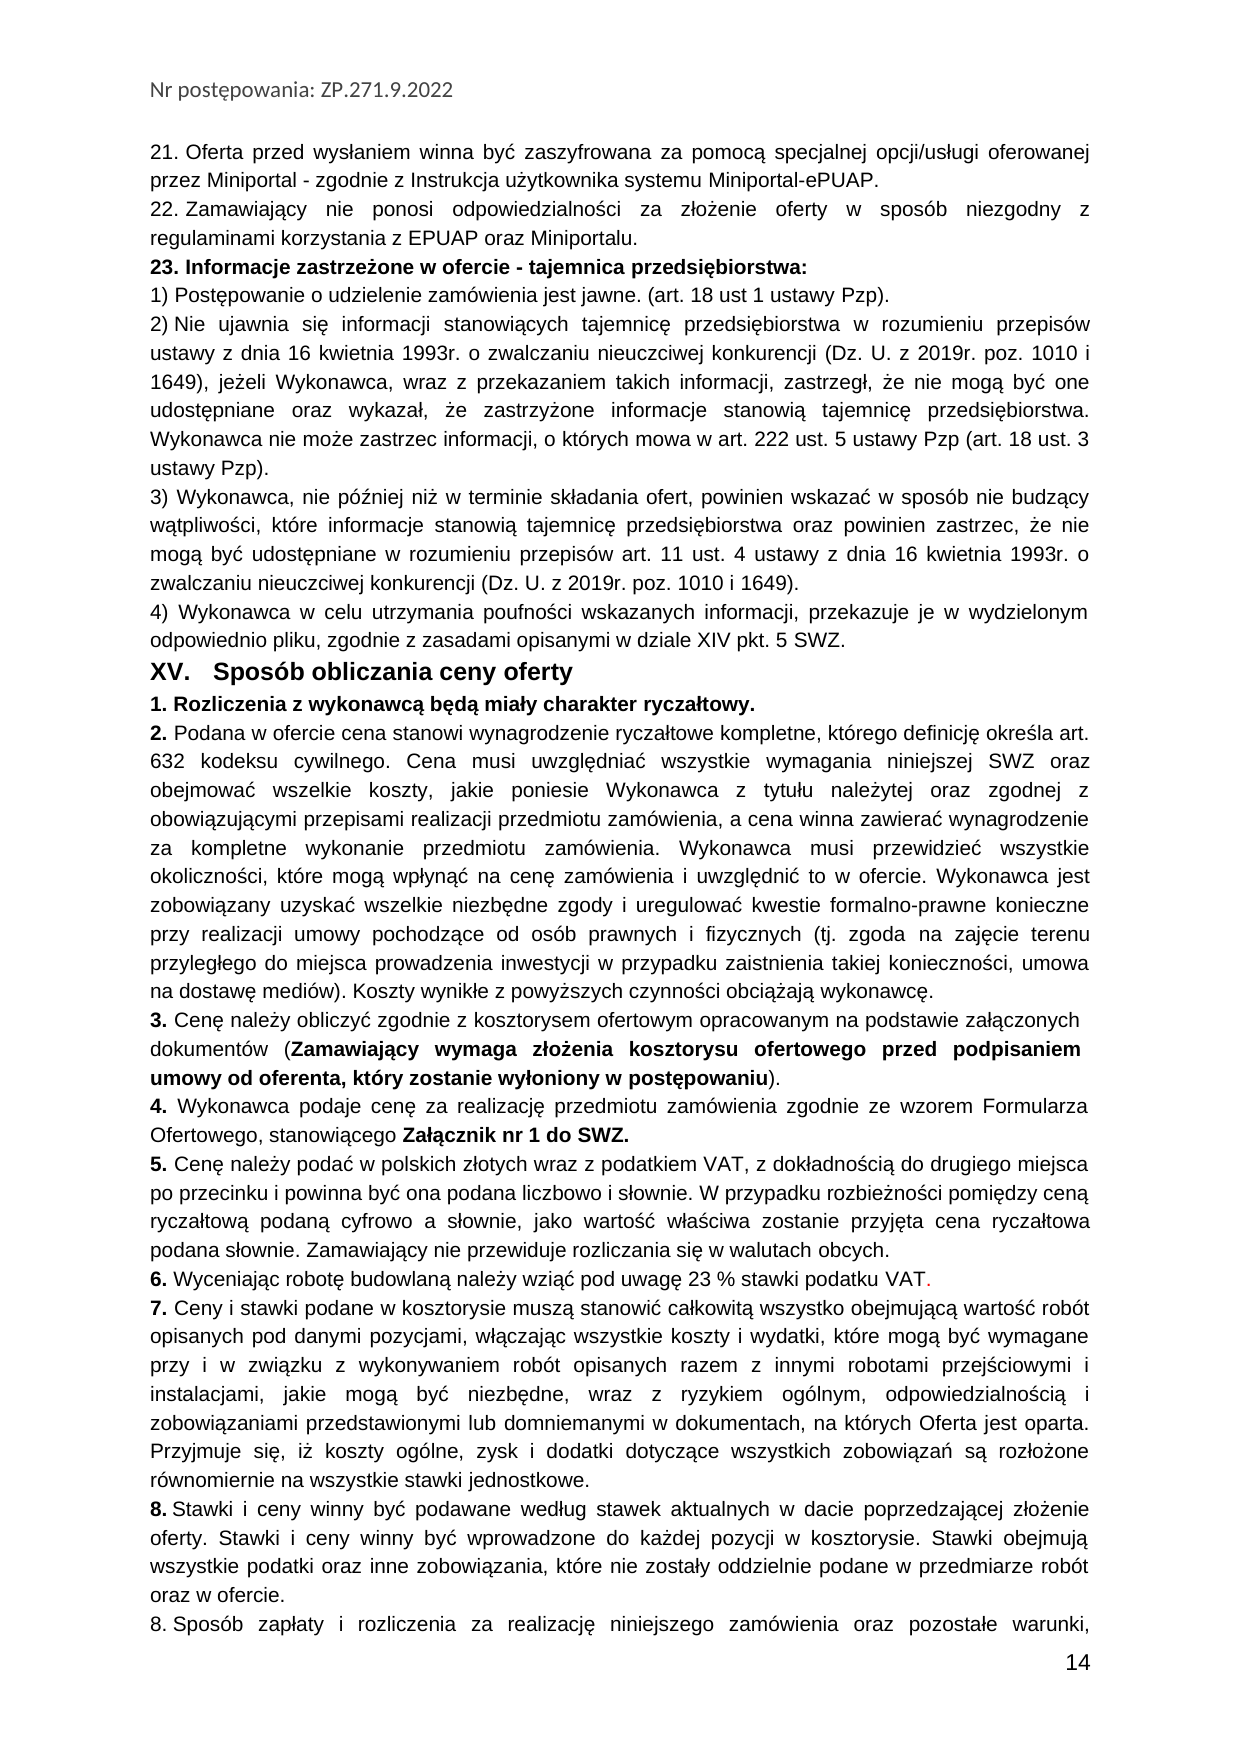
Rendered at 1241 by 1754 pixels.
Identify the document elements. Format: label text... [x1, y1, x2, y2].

list Wykonawca podaje cenę za realizację przedmiotu zamówienia zgodnie ze wzorem Formularza Ofertowego, stanowiącego Załącznik nr 1 do SWZ. [150, 1094, 1089, 1147]
list Wykonawca, nie później niż w terminie składania ofert, powinien wskazać w sposób nie budzący wątpliwości, które informacje stanowią tajemnicę przedsiębiorstwa oraz powinien zastrzec, że nie mogą być udostępniane w rozumieniu przepisów art. 11 ust. 4 ustawy z dnia 16 kwietnia 1993r. o zwalczaniu nieuczciwej konkurencji (Dz. U. z 2019r. poz. 1010 i 1649). [150, 484, 1090, 595]
list Wyceniając robotę budowlaną należy wziąć pod uwagę 23 % stawki podatku VAT. [150, 1267, 1103, 1291]
subtitle Informacje zastrzeżone w ofercie - tajemnica przedsiębiorstwa: [150, 254, 1103, 278]
list Wykonawca w celu utrzymania poufności wskazanych informacji, przekazuje je w wydzielonym odpowiednio pliku, zgodnie z zasadami opisanymi w dziale XIV pkt. 5 SWZ. [150, 599, 1089, 652]
list Oferta przed wysłaniem winna być zaszyfrowana za pomocą specjalnej opcji/usługi oferowanej przez Miniportal - zgodnie z Instrukcja użytkownika systemu Miniportal-ePUAP. [150, 139, 1091, 192]
subtitle Sposób obliczania ceny oferty [150, 657, 1103, 686]
subtitle Rozliczenia z wykonawcą będą miały charakter ryczałtowy. [150, 692, 1103, 716]
list Postępowanie o udzielenie zamówienia jest jawne. (art. 18 ust 1 ustawy Pzp). [150, 283, 1103, 307]
list Cenę należy podać w polskich złotych wraz z podatkiem VAT, z dokładnością do drugiego miejsca po przecinku i powinna być ona podana liczbowo i słownie. W przypadku rozbieżności pomiędzy ceną ryczałtową podaną cyfrowo a słownie, jako wartość właściwa zostanie przyjęta cena ryczałtowa podana słownie. Zamawiający nie przewiduje rozliczania się w walutach obcych. [150, 1152, 1090, 1262]
list Ceny i stawki podane w kosztorysie muszą stanowić całkowitą wszystko obejmującą wartość robót opisanych pod danymi pozycjami, włączając wszystkie koszty i wydatki, które mogą być wymagane przy i w związku z wykonywaniem robót opisanych razem z innymi robotami przejściowymi i instalacjami, jakie mogą być niezbędne, wraz z ryzykiem ogólnym, odpowiedzialnością i zobowiązaniami przedstawionymi lub domniemanymi w dokumentach, na których Oferta jest oparta. Przyjmuje się, iż koszty ogólne, zysk i dodatki dotyczące wszystkich zobowiązań są rozłożone równomiernie na wszystkie stawki jednostkowe. [150, 1295, 1091, 1492]
list Stawki i ceny winny być podawane według stawek aktualnych w dacie poprzedzającej złożenie oferty. Stawki i ceny winny być wprowadzone do każdej pozycji w kosztorysie. Stawki obejmują wszystkie podatki oraz inne zobowiązania, które nie zostały oddzielnie podane w przedmiarze robót oraz w ofercie. [150, 1497, 1090, 1607]
list Nie ujawnia się informacji stanowiących tajemnicę przedsiębiorstwa w rozumieniu przepisów ustawy z dnia 16 kwietnia 1993r. o zwalczaniu nieuczciwej konkurencji (Dz. U. z 2019r. poz. 1010 i 1649), jeżeli Wykonawca, wraz z przekazaniem takich informacji, zastrzegł, że nie mogą być one udostępniane oraz wykazał, że zastrzyżone informacje stanowią tajemnicę przedsiębiorstwa. Wykonawca nie może zastrzec informacji, o których mowa w art. 222 ust. 5 ustawy Pzp (art. 18 ust. 3 ustawy Pzp). [150, 312, 1091, 480]
list Podana w ofercie cena stanowi wynagrodzenie ryczałtowe kompletne, którego definicję określa art. 632 kodeksu cywilnego. Cena musi uwzględniać wszystkie wymagania niniejszej SWZ oraz obejmować wszelkie koszty, jakie poniesie Wykonawca z tytułu należytej oraz zgodnej z obowiązującymi przepisami realizacji przedmiotu zamówienia, a cena winna zawierać wynagrodzenie za kompletne wykonanie przedmiotu zamówienia. Wykonawca musi przewidzieć wszystkie okoliczności, które mogą wpłynąć na cenę zamówienia i uwzględnić to w ofercie. Wykonawca jest zobowiązany uzyskać wszelkie niezbędne zgody i uregulować kwestie formalno-prawne konieczne przy realizacji umowy pochodzące od osób prawnych i fizycznych (tj. zgoda na zajęcie terenu przyległego do miejsca prowadzenia inwestycji w przypadku zaistnienia takiej konieczności, umowa na dostawę mediów). Koszty wynikłe z powyższych czynności obciążają wykonawcę. [150, 720, 1090, 1003]
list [150, 1612, 1091, 1636]
list Zamawiający nie ponosi odpowiedzialności za złożenie oferty w sposób niezgodny z regulaminami korzystania z EPUAP oraz Miniportalu. [150, 197, 1090, 250]
list Cenę należy obliczyć zgodnie z kosztorysem ofertowym opracowanym na podstawie załączonych dokumentów (Zamawiający wymaga złożenia kosztorysu ofertowego przed podpisaniem umowy od oferenta, który zostanie wyłoniony w postępowaniu). [150, 1008, 1081, 1089]
